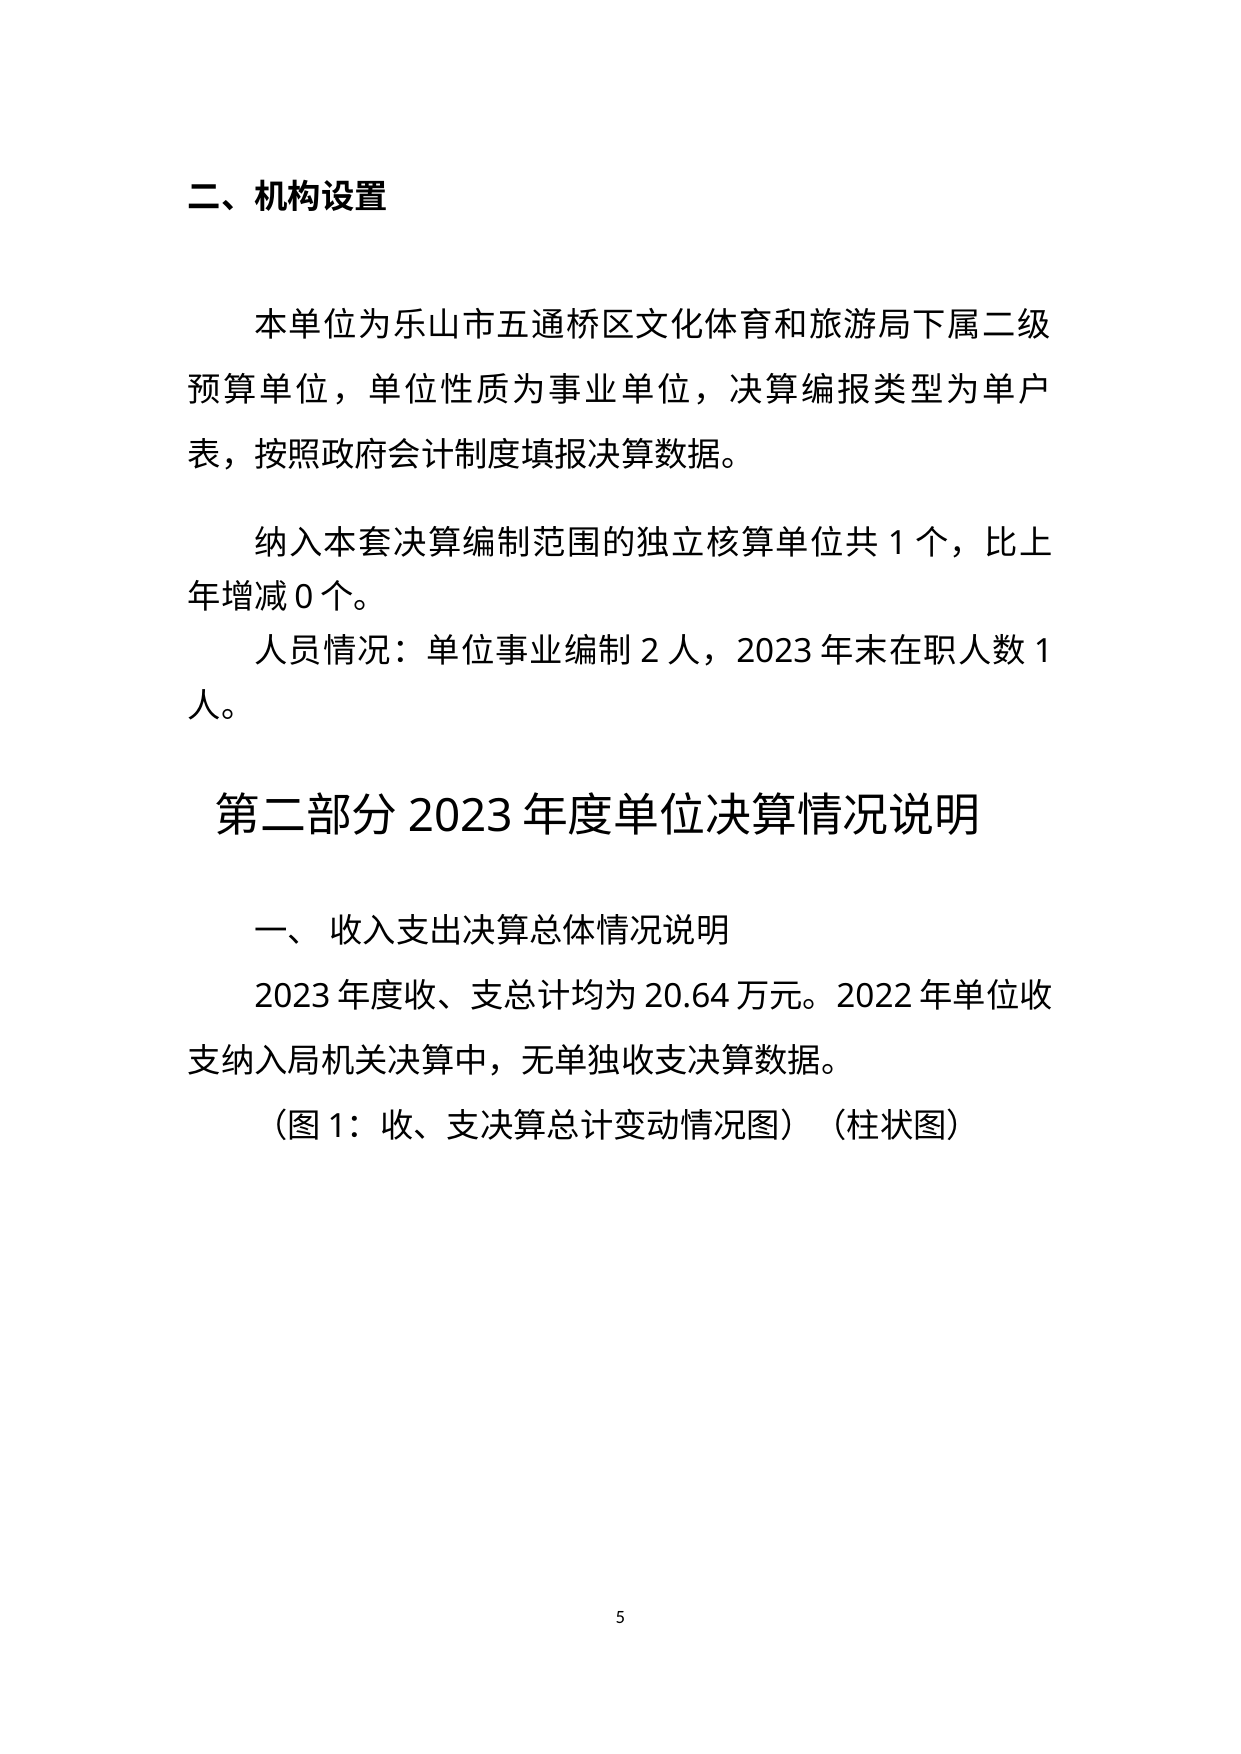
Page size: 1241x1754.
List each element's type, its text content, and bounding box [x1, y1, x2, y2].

text 纳入本套决算编制范围的独立核算单位共1个，比上年增减0个。 [187, 511, 1053, 619]
subtitle 第二部分 2023年度单位决算情况说明 [187, 763, 1007, 861]
subtitle 本单位为乐山市五通桥区文化体育和旅游局下属二级预算单位，单位性质为事业单位，决算编报类型为单户表，按照政府会计制度填报决算数据。 [187, 289, 1053, 484]
text 2023年度收、支总计均为20.64万元。2022年单位收支纳入局机关决算中，无单独收支决算数据。 [187, 960, 1053, 1090]
text 人员情况：单位事业编制2人，2023年末在职人数1人。 [187, 619, 1053, 728]
list 收入支出决算总体情况说明 [254, 895, 1053, 960]
subtitle 二、机构设置 [187, 162, 1053, 227]
text （图1：收、支决算总计变动情况图）（柱状图） [187, 1090, 1053, 1155]
